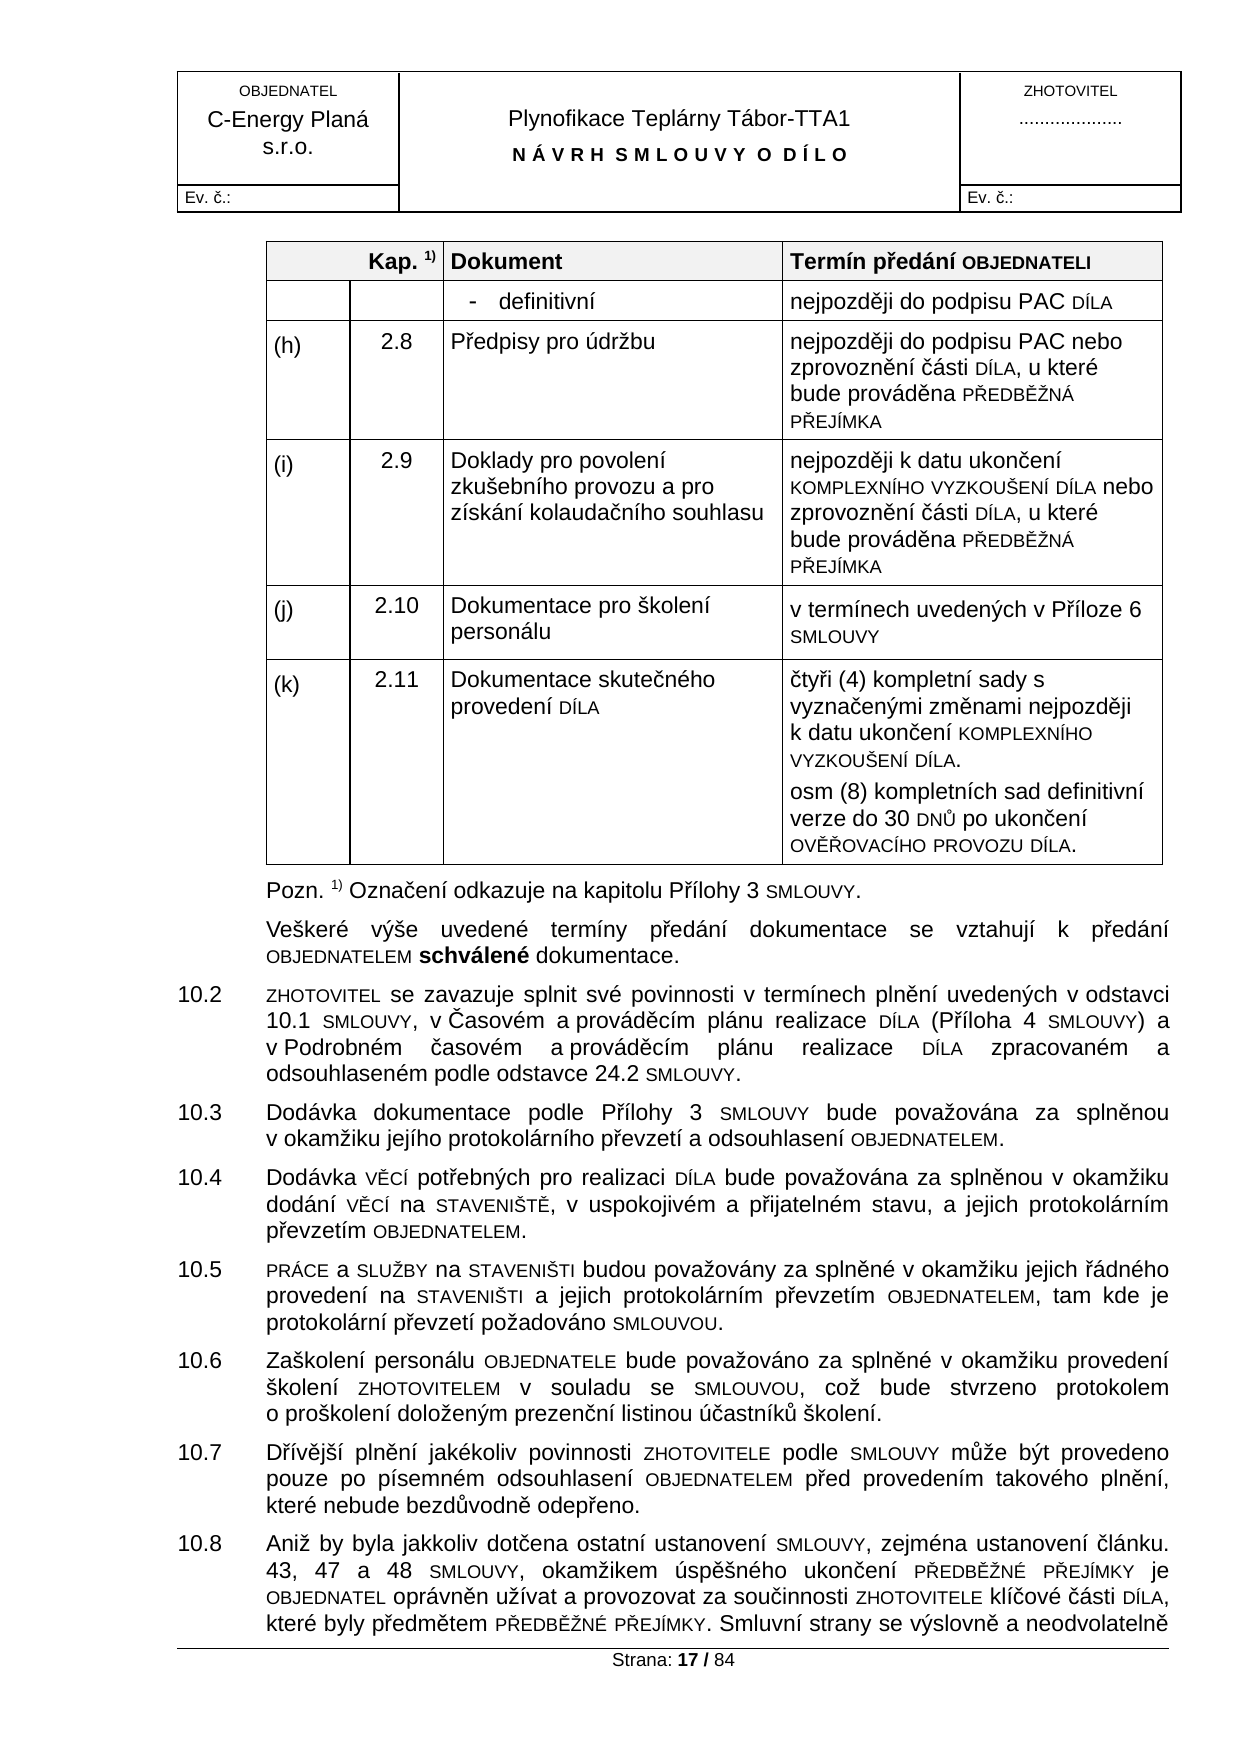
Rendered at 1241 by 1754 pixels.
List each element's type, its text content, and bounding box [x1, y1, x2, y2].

text Pozn. 1) Označení odkazuje na kapitolu Přílohy 3 smlouvy. [266, 877, 1169, 903]
table_header Dokument [444, 242, 782, 280]
text Dodávka věcí potřebných pro realizaci díla bude považována za splněnou v okamžiku dodání věcí na staveniště, v uspokojivém a přijatelném stavu, a jejich protokolárním převzetím objednatelem. [177, 1164, 1169, 1243]
text Zaškolení personálu objednatele bude považováno za splněné v okamžiku provedení školení zhotovitelem v souladu se smlouvou, což bude stvrzeno protokolem o proškolení doloženým prezenční listinou účastníků školení. [177, 1347, 1169, 1426]
text zhotovitel se zavazuje splnit své povinnosti v termínech plnění uvedených v odstavci 10.1 smlouvy, v Časovém a prováděcím plánu realizace díla (Příloha 4 smlouvy) a v Podrobném časovém a prováděcím plánu realizace díla zpracovaném a odsouhlaseném podle odstavce 24.2 smlouvy. [177, 981, 1169, 1086]
table_cell čtyři (4) kompletní sady s vyznačenými změnami nejpozději k datu ukončení komplexního vyzkoušení díla. osm (8) kompletních sad definitivní verze do 30 dnů po ukončení ověřovacího provozu díla. [783, 660, 1162, 863]
text Veškeré výše uvedené termíny předání dokumentace se vztahují k předání objednatelem schválené dokumentace. [266, 916, 1169, 968]
table_cell [267, 660, 349, 863]
table_cell Doklady pro povolení zkušebního provozu a pro získání kolaudačního souhlasu [444, 440, 782, 584]
table_cell nejpozději do podpisu PAC díla [783, 281, 1162, 320]
table_cell [267, 440, 349, 584]
table_header Termín předání objednateli [783, 242, 1162, 280]
table_cell 2.8 [351, 321, 443, 439]
text Dodávka dokumentace podle Přílohy 3 smlouvy bude považována za splněnou v okamžiku jejího protokolárního převzetí a odsouhlasení objednatelem. [177, 1099, 1169, 1152]
text Dřívější plnění jakékoliv povinnosti zhotovitele podle smlouvy může být provedeno pouze po písemném odsouhlasení objednatelem před provedením takového plnění, které nebude bezdůvodně odepřeno. [177, 1439, 1169, 1518]
table_cell Dokumentace pro školení personálu [444, 586, 782, 659]
text práce a služby na staveništi budou považovány za splněné v okamžiku jejich řádného provedení na staveništi a jejich protokolárním převzetím objednatelem, tam kde je protokolární převzetí požadováno smlouvou. [177, 1256, 1169, 1335]
table_cell nejpozději do podpisu PAC nebo zprovoznění části díla, u které bude prováděna předběžná přejímka [783, 321, 1162, 439]
table_cell Dokumentace skutečného provedení díla [444, 660, 782, 863]
table_cell [267, 586, 349, 659]
table_cell [267, 321, 349, 439]
table_cell 2.10 [351, 586, 443, 659]
table_cell v termínech uvedených v Příloze 6 smlouvy [783, 586, 1162, 659]
table_header Kap. 1) [267, 242, 443, 280]
table_cell Předpisy pro údržbu [444, 321, 782, 439]
table_cell 2.11 [351, 660, 443, 863]
table_cell 2.9 [351, 440, 443, 584]
table_cell nejpozději k datu ukončení komplexního vyzkoušení díla nebo zprovoznění části díla, u které bude prováděna předběžná přejímka [783, 440, 1162, 584]
table_cell [351, 281, 443, 320]
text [177, 1530, 1169, 1636]
table_cell definitivní [444, 281, 782, 320]
